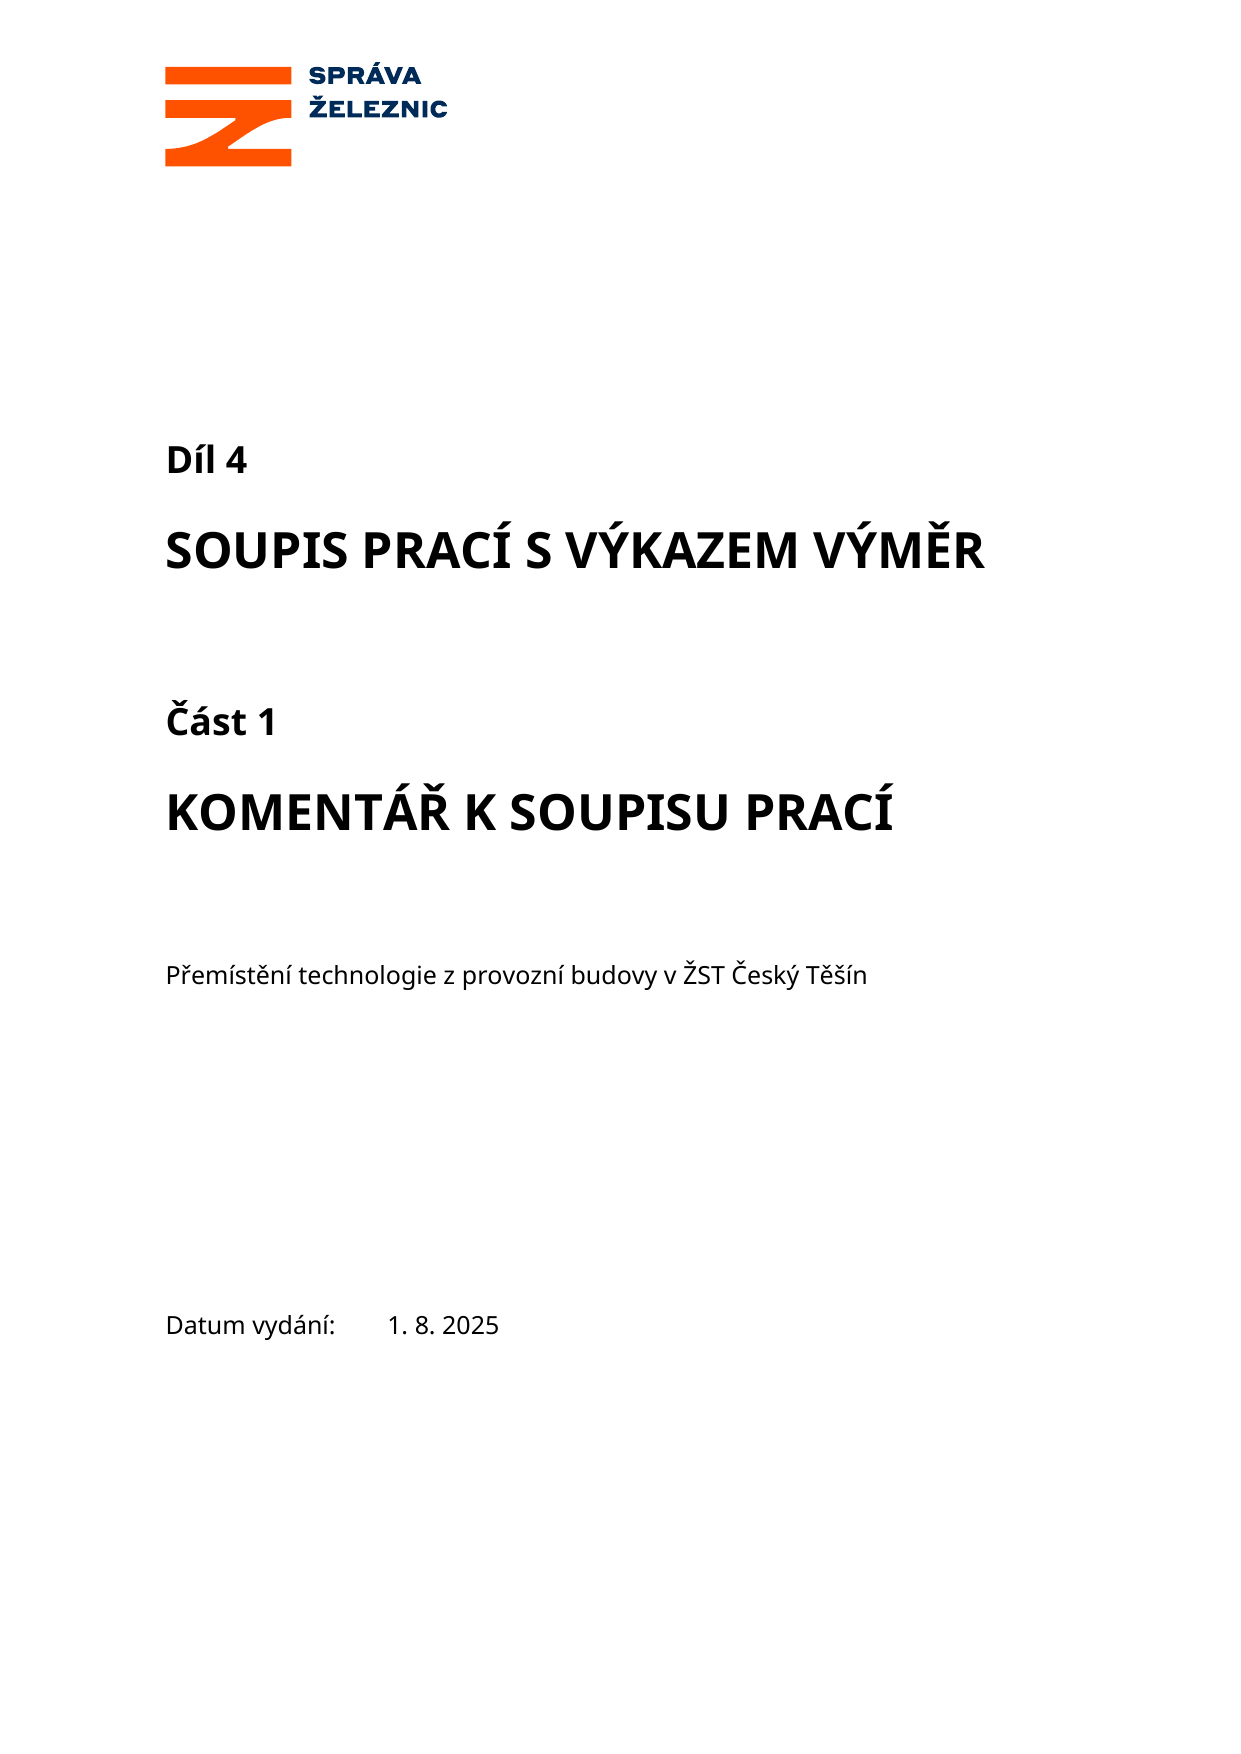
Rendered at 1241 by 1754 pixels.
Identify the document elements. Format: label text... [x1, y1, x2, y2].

text SOUPIS PRACÍ S VÝKAZEM VÝMĚR [165, 514, 1075, 583]
text Datum vydání: 1. 8. 2025 [165, 1307, 1075, 1341]
text Díl 4 [165, 433, 1075, 484]
text Část 1 [165, 696, 1075, 747]
text KOMENTÁŘ K SOUPISU PRACÍ [165, 777, 1075, 845]
